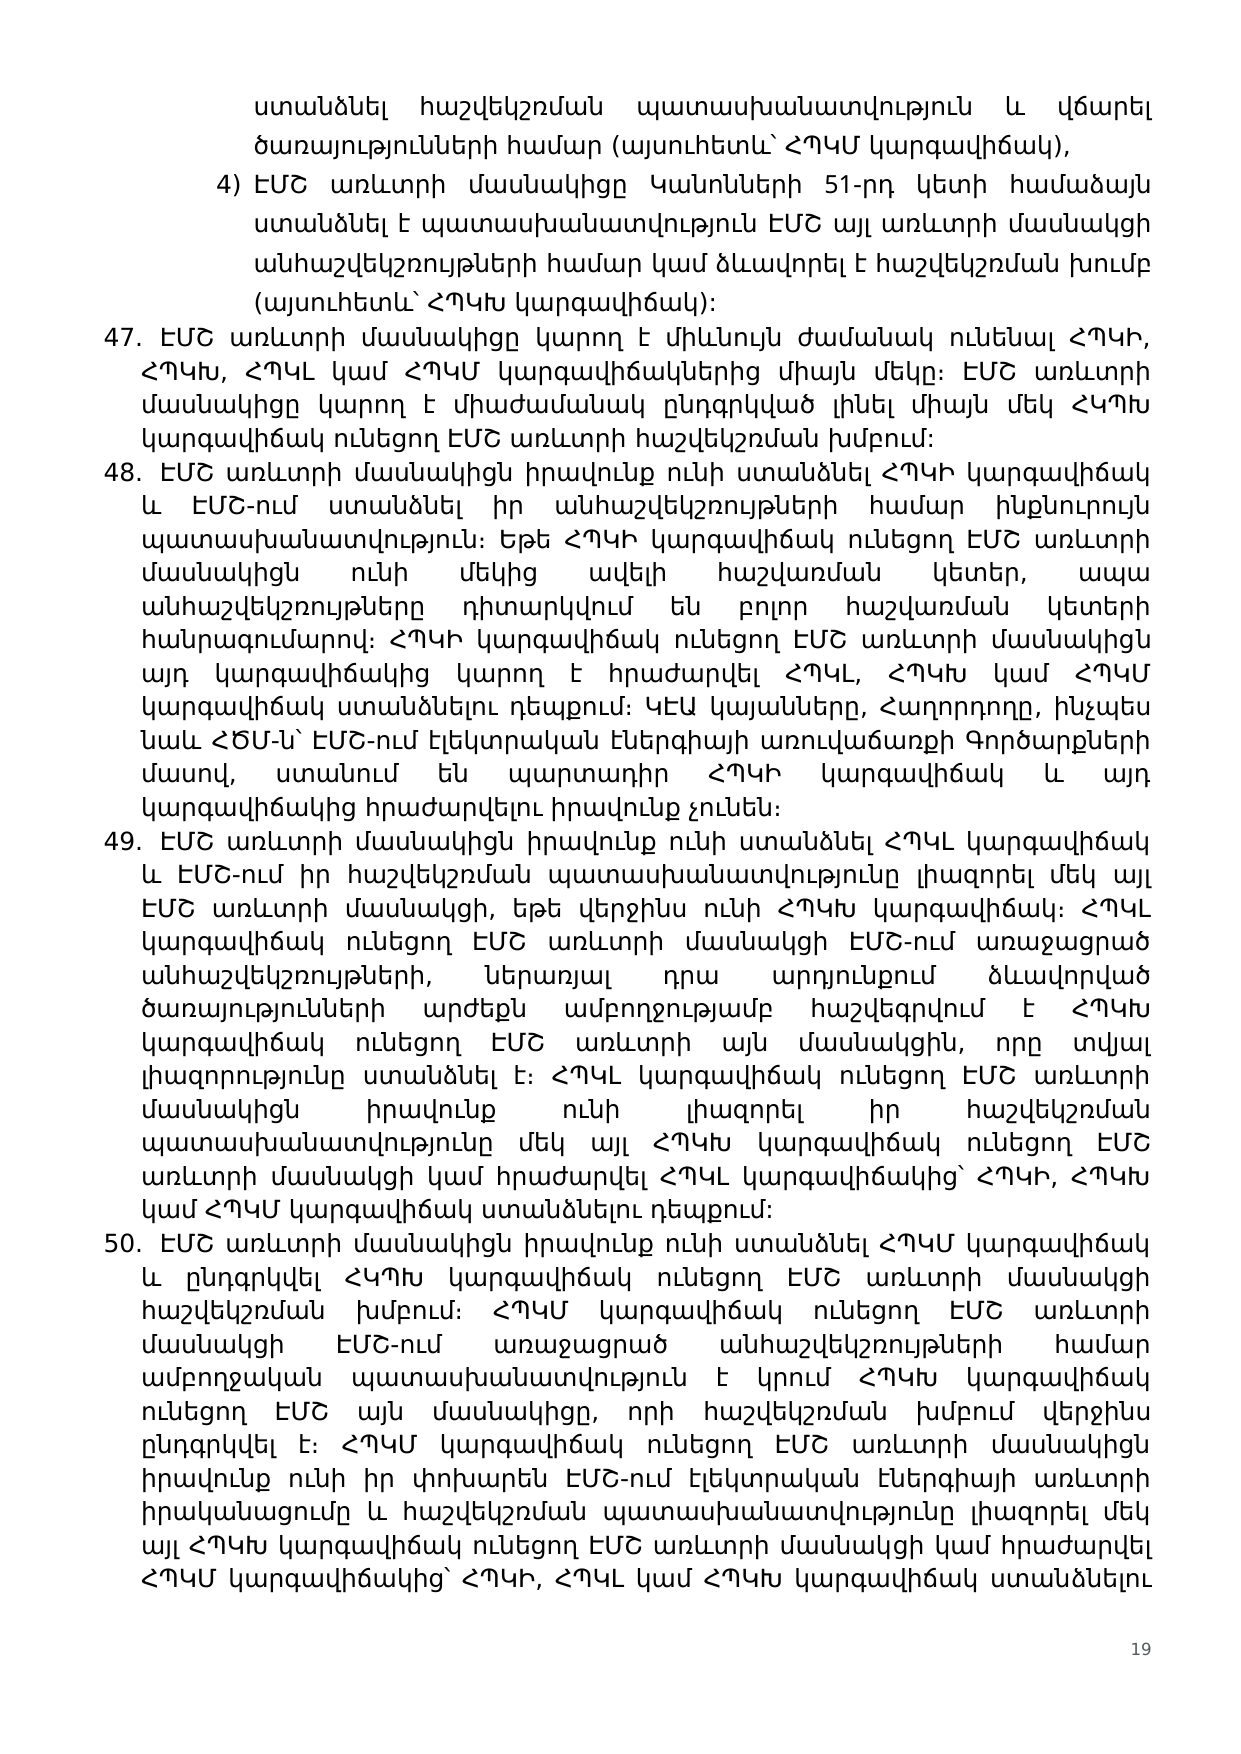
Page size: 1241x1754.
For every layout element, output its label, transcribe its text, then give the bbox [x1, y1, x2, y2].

text ԷՄՇ առևտրի մասնակիցն իրավունք ունի ստանձնել ՀՊԿԼ կարգավիճակ և ԷՄՇ-ում իր հաշվեկշռման պատասխանատվությունը լիազորել մեկ այլ ԷՄՇ առևտրի մասնակցի, եթե վերջինս ունի ՀՊԿԽ կարգավիճակ։ ՀՊԿԼ կարգավիճակ ունեցող ԷՄՇ առևտրի մասնակցի ԷՄՇ-ում առաջացրած անհաշվեկշռույթների, ներառյալ դրա արդյունքում ձևավորված ծառայությունների արժեքն ամբողջությամբ հաշվեգրվում է ՀՊԿԽ կարգավիճակ ունեցող ԷՄՇ առևտրի այն մասնակցին, որը տվյալ լիազորությունը ստանձնել է։ ՀՊԿԼ կարգավիճակ ունեցող ԷՄՇ առևտրի մասնակիցն իրավունք ունի լիազորել իր հաշվեկշռման պատասխանատվությունը մեկ այլ ՀՊԿԽ կարգավիճակ ունեցող ԷՄՇ առևտրի մասնակցի կամ հրաժարվել ՀՊԿԼ կարգավիճակից՝ ՀՊԿԻ, ՀՊԿԽ կամ ՀՊԿՄ կարգավիճակ ստանձնելու դեպքում: [103, 827, 1152, 1225]
text ԷՄՇ առևտրի մասնակիցն իրավունք ունի ստանձնել ՀՊԿԻ կարգավիճակ և ԷՄՇ-ում ստանձնել իր անհաշվեկշռույթների համար ինքնուրույն պատասխանատվություն։ Եթե ՀՊԿԻ կարգավիճակ ունեցող ԷՄՇ առևտրի մասնակիցն ունի մեկից ավելի հաշվառման կետեր, ապա անհաշվեկշռույթները դիտարկվում են բոլոր հաշվառման կետերի հանրագումարով։ ՀՊԿԻ կարգավիճակ ունեցող ԷՄՇ առևտրի մասնակիցն այդ կարգավիճակից կարող է հրաժարվել ՀՊԿԼ, ՀՊԿԽ կամ ՀՊԿՄ կարգավիճակ ստանձնելու դեպքում։ ԿԷԱ կայանները, Հաղորդողը, ինչպես նաև ՀԾՄ-ն՝ ԷՄՇ-ում էլեկտրական էներգիայի առուվաճառքի Գործարքների մասով, ստանում են պարտադիր ՀՊԿԻ կարգավիճակ և այդ կարգավիճակից հրաժարվելու իրավունք չունեն։ [103, 458, 1152, 822]
text ԷՄՇ առևտրի մասնակիցը կարող է միևնույն ժամանակ ունենալ ՀՊԿԻ, ՀՊԿԽ, ՀՊԿԼ կամ ՀՊԿՄ կարգավիճակներից միայն մեկը։ ԷՄՇ առևտրի մասնակիցը կարող է միաժամանակ ընդգրկված լինել միայն մեկ ՀԿՊԽ կարգավիճակ ունեցող ԷՄՇ առևտրի հաշվեկշռման խմբում: [103, 324, 1152, 453]
list ԷՄՇ առևտրի մասնակիցը Կանոնների 51-րդ կետի համաձայն ստանձնել է պատասխանատվություն ԷՄՇ այլ առևտրի մասնակցի անհաշվեկշռույթների համար կամ ձևավորել է հաշվեկշռման խումբ (այսուհետև՝ ՀՊԿԽ կարգավիճակ): [216, 167, 1152, 318]
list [216, 89, 1152, 162]
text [103, 1229, 1152, 1594]
